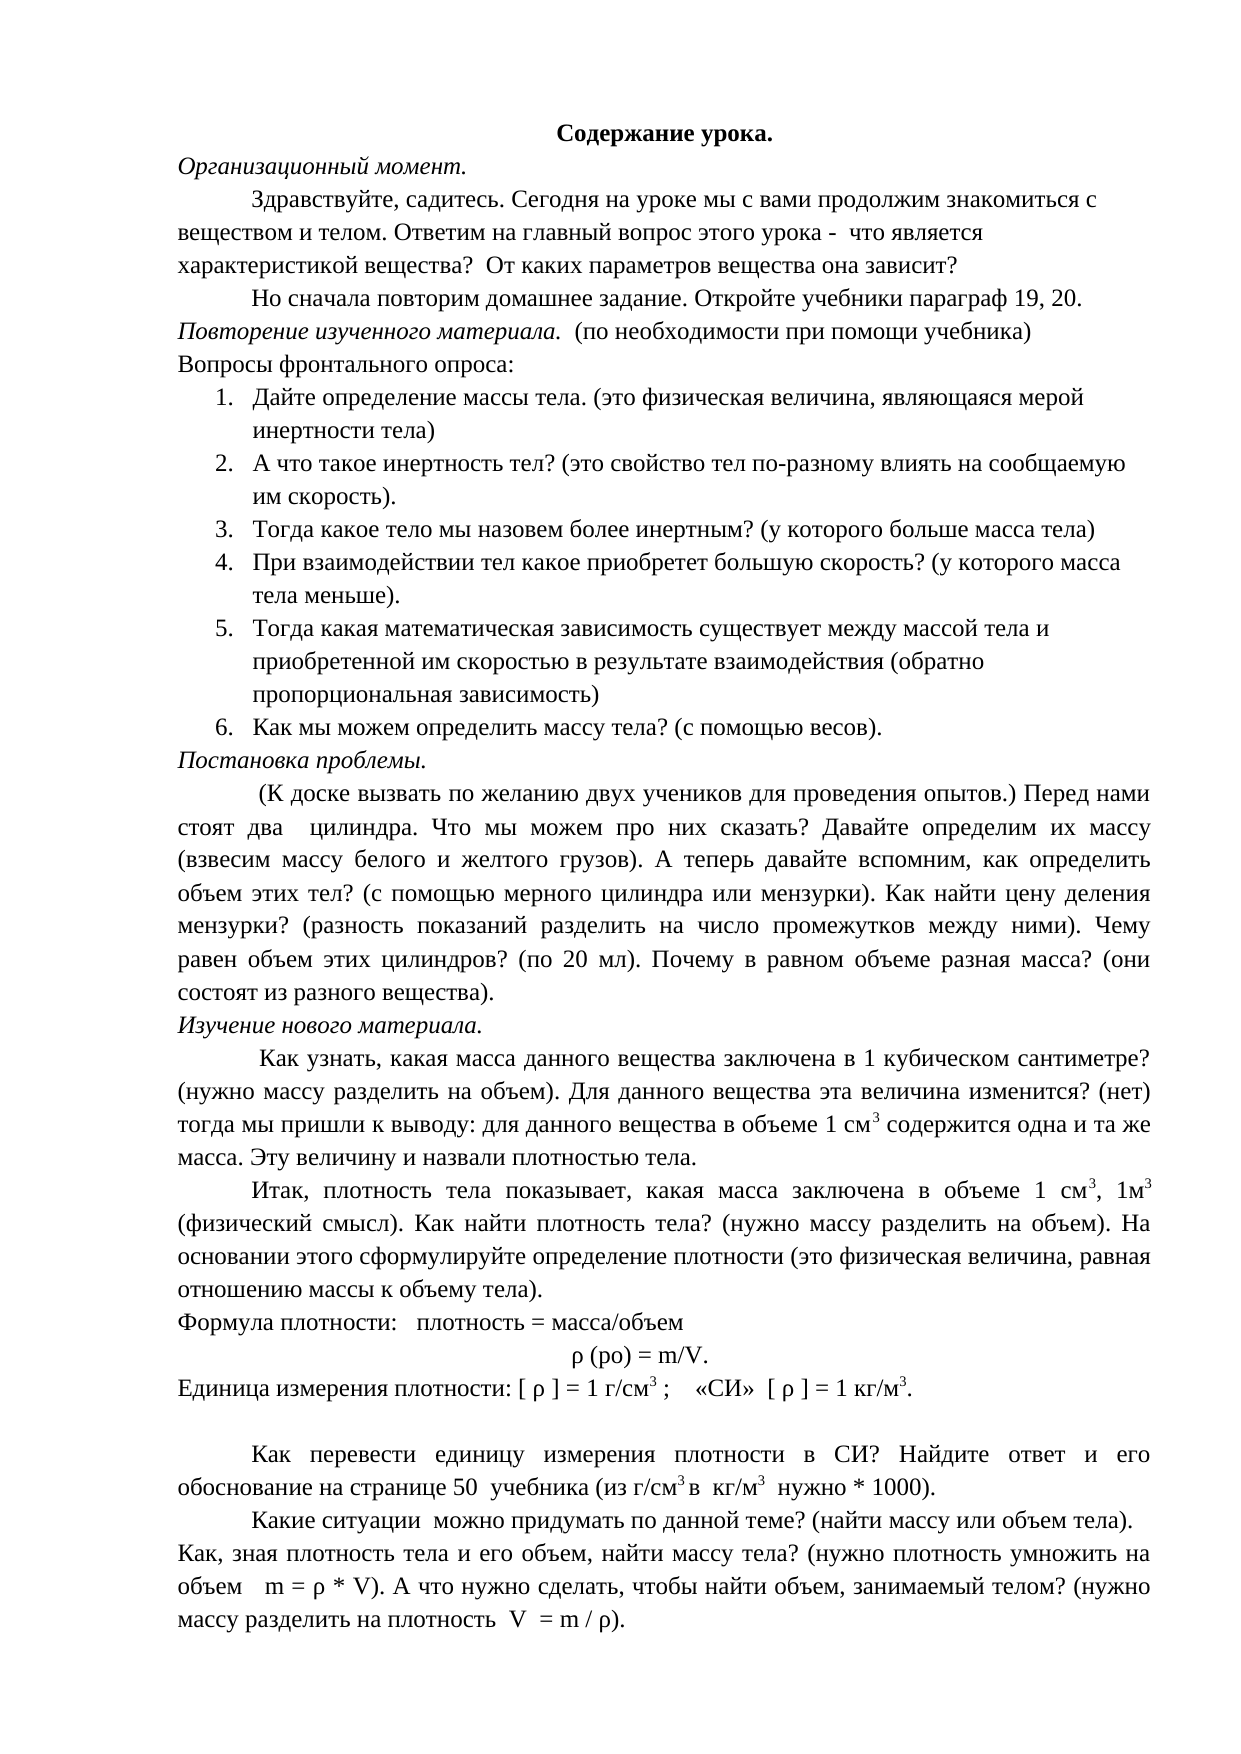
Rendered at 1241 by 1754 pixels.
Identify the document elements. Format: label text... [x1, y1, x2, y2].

text Но сначала повторим домашнее задание. Откройте учебники параграф 19, 20. [177, 283, 1152, 312]
list Как мы можем определить массу тела? (с помощью весов). [215, 712, 1152, 741]
list А что такое инертность тел? (это свойство тел по-разному влиять на сообщаемую им скорость). [215, 448, 1152, 510]
text ρ (ро) = m/V. [177, 1340, 1152, 1369]
text Формула плотности: плотность = масса/объем [177, 1307, 1152, 1336]
text Повторение изученного материала. (по необходимости при помощи учебника) [177, 316, 1152, 345]
text Здравствуйте, садитесь. Сегодня на уроке мы с вами продолжим знакомиться с веществом и телом. Ответим на главный вопрос этого урока - что является характеристикой вещества? От каких параметров вещества она зависит? [177, 184, 1152, 279]
text Итак, плотность тела показывает, какая масса заключена в объеме 1 см3, 1м3 (физический смысл). Как найти плотность тела? (нужно массу разделить на объем). На основании этого сформулируйте определение плотности (это физическая величина, равная отношению массы к объему тела). [177, 1175, 1152, 1303]
text Постановка проблемы. [177, 746, 1152, 774]
list При взаимодействии тел какое приобретет большую скорость? (у которого масса тела меньше). [215, 547, 1152, 609]
text Как перевести единицу измерения плотности в СИ? Найдите ответ и его обоснование на странице 50 учебника (из г/см3 в кг/м3 нужно * 1000). [177, 1439, 1152, 1501]
text Содержание урока. [177, 118, 1152, 147]
text Какие ситуации можно придумать по данной теме? (найти массу или объем тела). [177, 1505, 1152, 1534]
text Вопросы фронтального опроса: [177, 349, 1152, 378]
text Как узнать, какая масса данного вещества заключена в 1 кубическом сантиметре? (нужно массу разделить на объем). Для данного вещества эта величина изменится? (нет) тогда мы пришли к выводу: для данного вещества в объеме 1 см3 содержится одна и та же масса. Эту величину и назвали плотностью тела. [177, 1043, 1152, 1171]
text Изучение нового материала. [177, 1010, 1152, 1038]
text Как, зная плотность тела и его объем, найти массу тела? (нужно плотность умножить на объем m = ρ * V). А что нужно сделать, чтобы найти объем, занимаемый телом? (нужно массу разделить на плотность V = m / ρ). [177, 1538, 1152, 1633]
text Организационный момент. [177, 151, 1152, 180]
list Дайте определение массы тела. (это физическая величина, являющаяся мерой инертности тела) [215, 382, 1152, 444]
list Тогда какая математическая зависимость существует между массой тела и приобретенной им скоростью в результате взаимодействия (обратно пропорциональная зависимость) [215, 613, 1152, 708]
text Единица измерения плотности: [ ρ ] = 1 г/см3 ; «СИ» [ ρ ] = 1 кг/м3. [177, 1373, 1152, 1402]
list Тогда какое тело мы назовем более инертным? (у которого больше масса тела) [215, 514, 1152, 543]
text (К доске вызвать по желанию двух учеников для проведения опытов.) Перед нами стоят два цилиндра. Что мы можем про них сказать? Давайте определим их массу (взвесим массу белого и желтого грузов). А теперь давайте вспомним, как определить объем этих тел? (с помощью мерного цилиндра или мензурки). Как найти цену деления мензурки? (разность показаний разделить на число промежутков между ними). Чему равен объем этих цилиндров? (по 20 мл). Почему в равном объеме разная масса? (они состоят из разного вещества). [177, 778, 1152, 1005]
